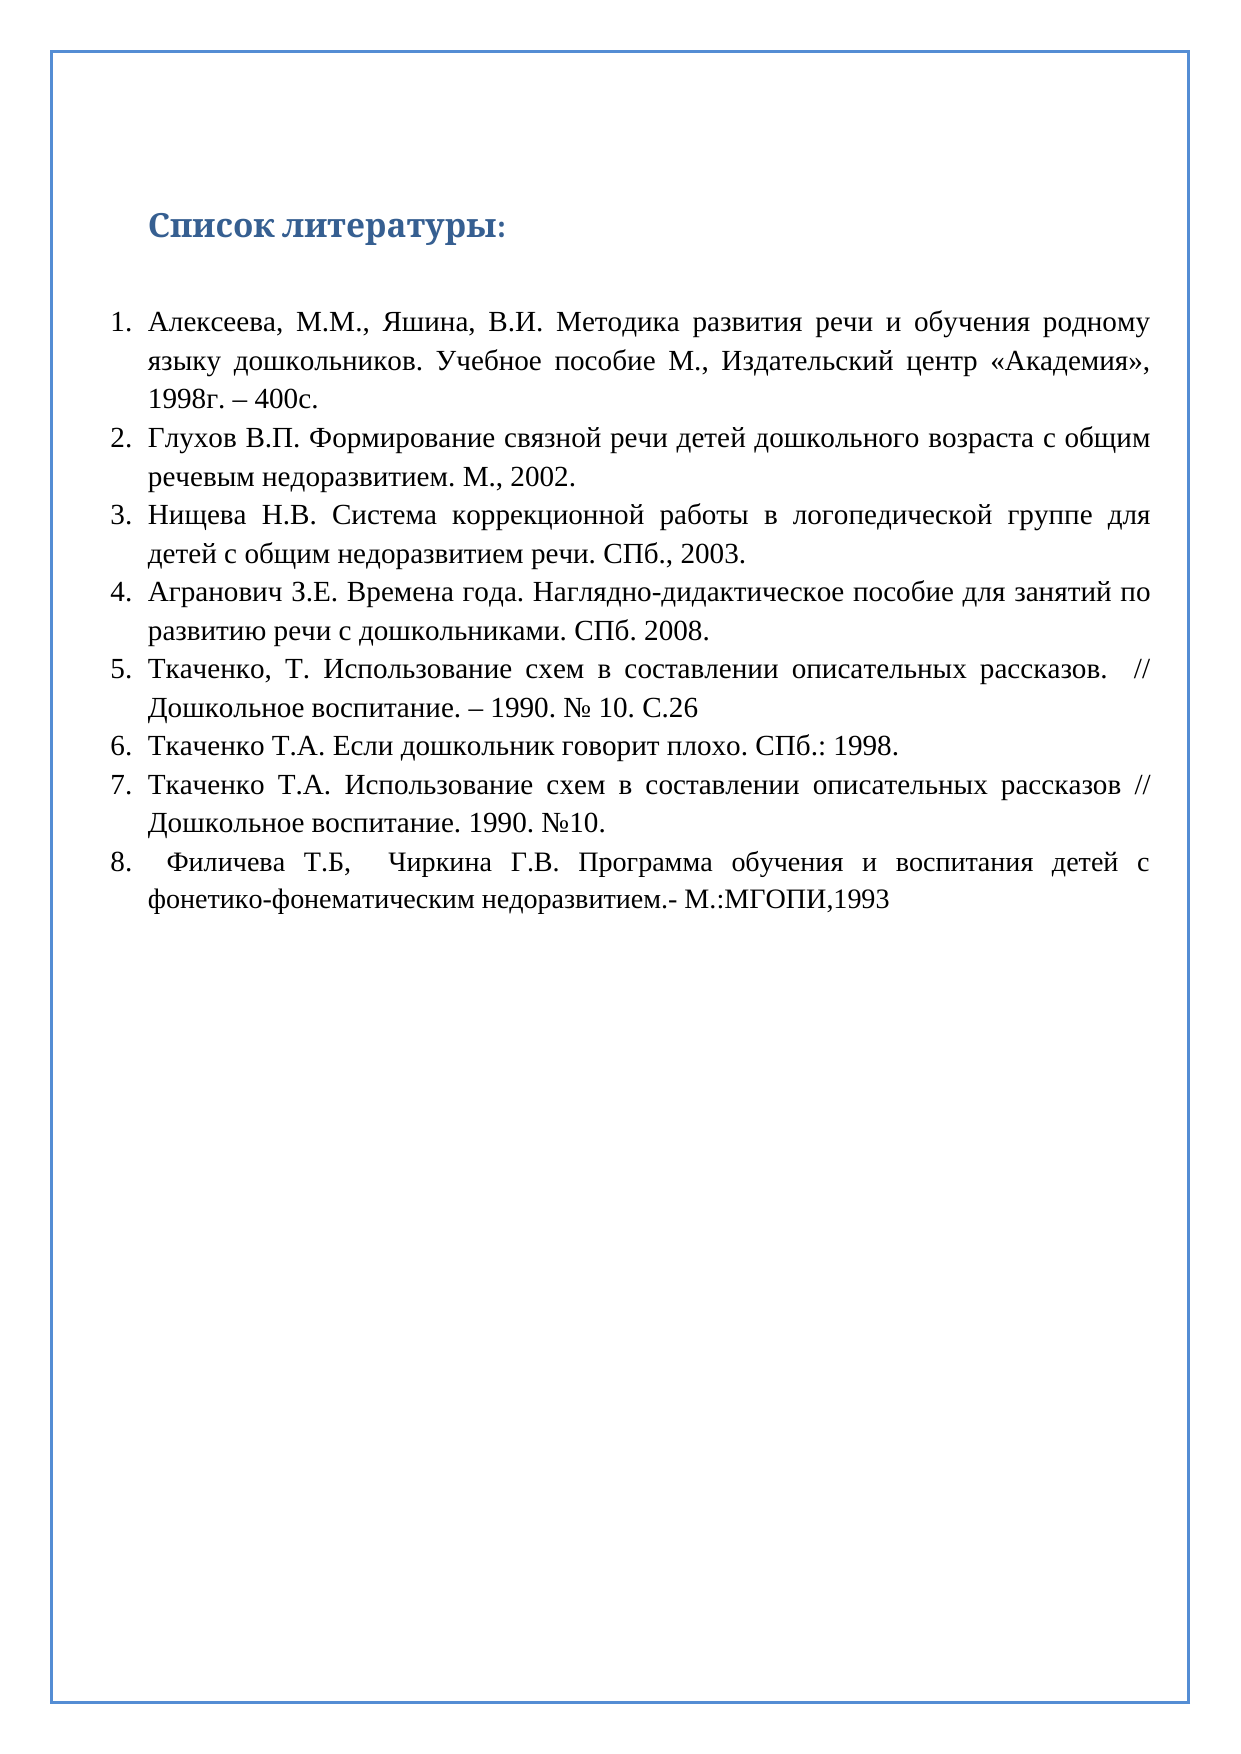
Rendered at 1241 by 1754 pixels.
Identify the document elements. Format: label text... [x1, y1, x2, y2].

list Ткаченко, Т. Использование схем в составлении описательных рассказов. // Дошкольное воспитание. – 1990. № 10. С.26 [110, 651, 1152, 723]
list Нищева Н.В. Система коррекционной работы в логопедической группе для детей с общим недоразвитием речи. СПб., 2003. [110, 497, 1152, 569]
list Ткаченко Т.А. Если дошкольник говорит плохо. СПб.: 1998. [110, 728, 1152, 762]
list Глухов В.П. Формирование связной речи детей дошкольного возраста с общим речевым недоразвитием. М., 2002. [110, 420, 1152, 492]
list Филичева Т.Б, Чиркина Г.В. Программа обучения и воспитания детей с фонетико-фонематическим недоразвитием.- М.:МГОПИ,1993 [110, 844, 1152, 915]
list Ткаченко Т.А. Использование схем в составлении описательных рассказов // Дошкольное воспитание. 1990. №10. [110, 767, 1152, 839]
list Алексеева, М.М., Яшина, В.И. Методика развития речи и обучения родному языку дошкольников. Учебное пособие М., Издательский центр «Академия», 1998г. – 400с. [110, 304, 1152, 415]
list Агранович З.Е. Времена года. Наглядно-дидактическое пособие для занятий по развитию речи с дошкольниками. СПб. 2008. [110, 574, 1152, 646]
subtitle Список литературы: [148, 207, 1152, 246]
